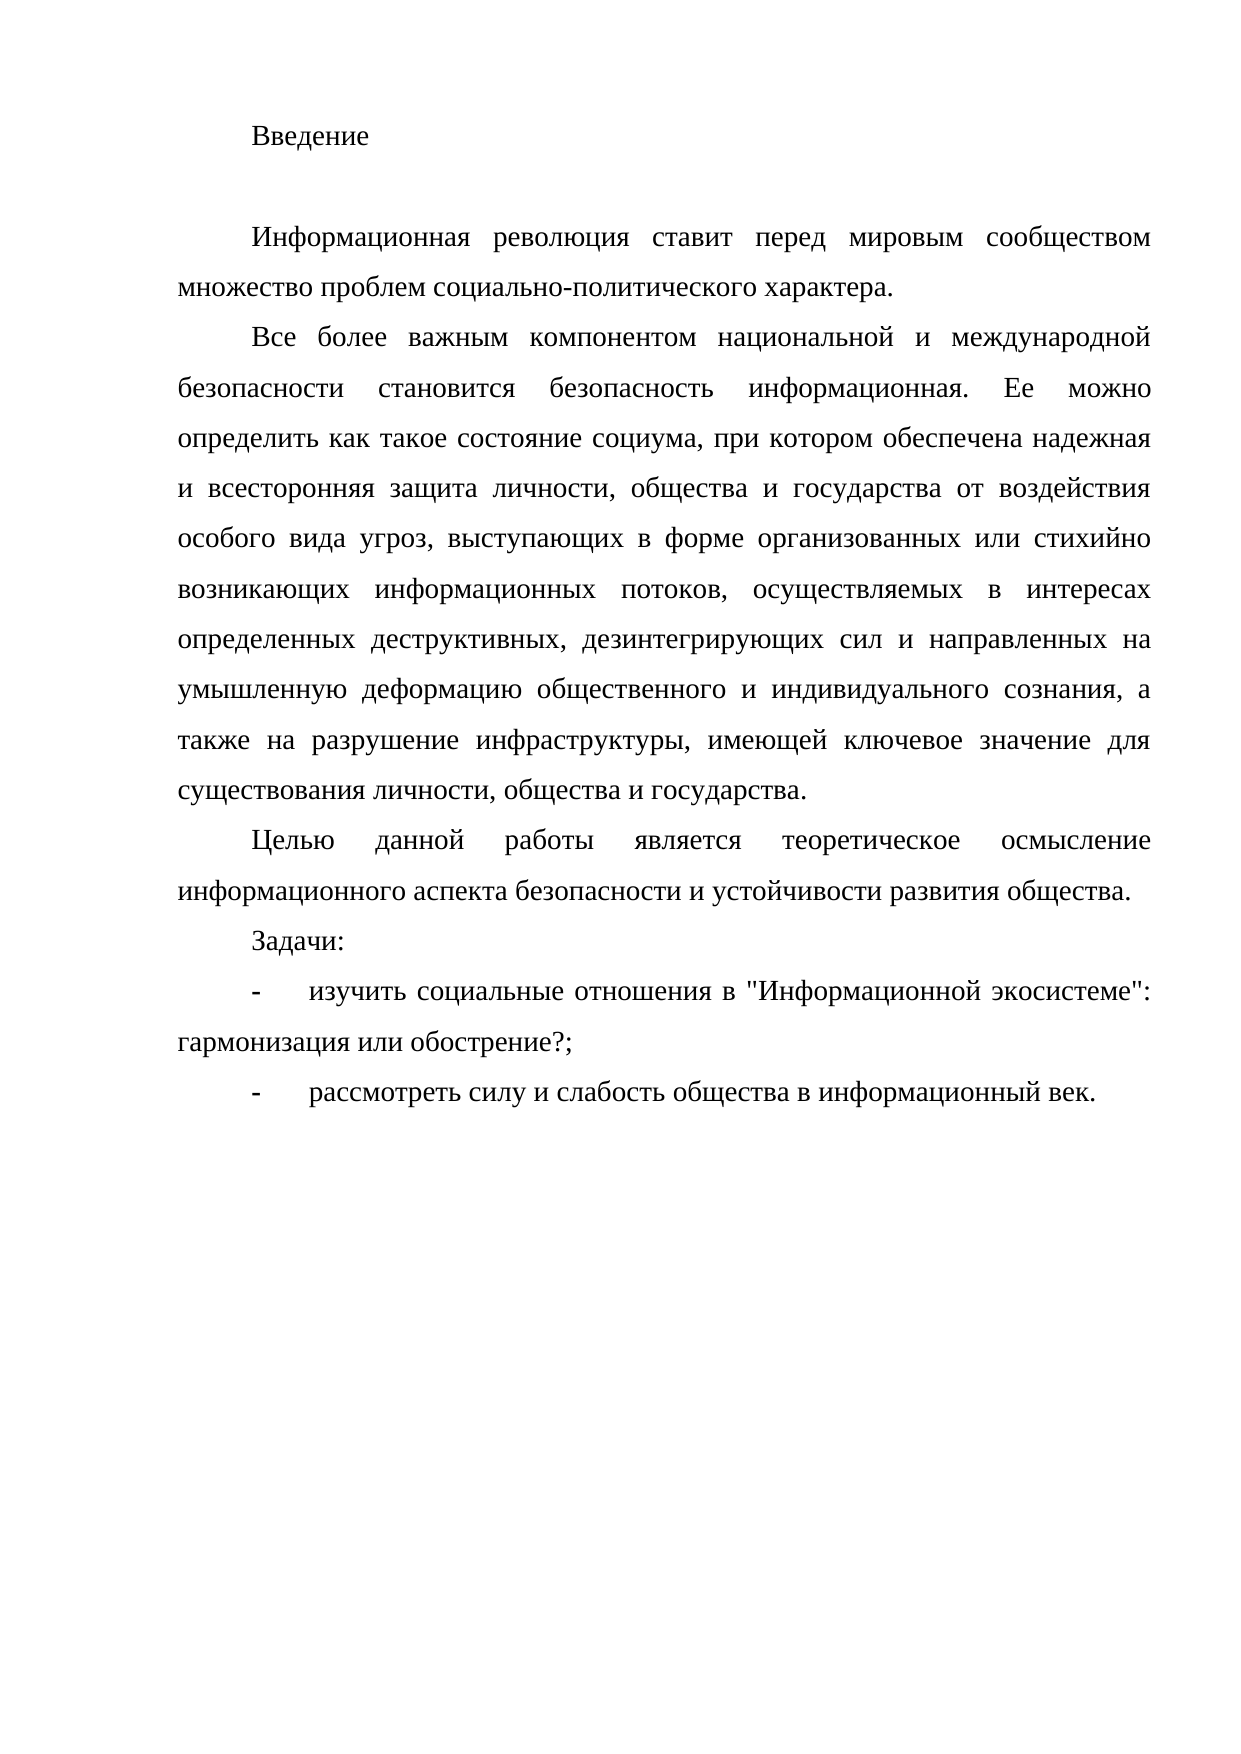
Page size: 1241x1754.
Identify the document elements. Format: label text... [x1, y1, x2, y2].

list изучить социальные отношения в "Информационной экосистеме": гармонизация или обострение?; [177, 973, 1152, 1057]
text Введение [177, 118, 1152, 152]
text Все более важным компонентом национальной и международной безопасности становится безопасность информационная. Ее можно определить как такое состояние социума, при котором обеспечена надежная и всесторонняя защита личности, общества и государства от воздействия особого вида угроз, выступающих в форме организованных или стихийно возникающих информационных потоков, осуществляемых в интересах определенных деструктивных, дезинтегрирующих сил и направленных на умышленную деформацию общественного и индивидуального сознания, а также на разрушение инфраструктуры, имеющей ключевое значение для существования личности, общества и государства. [177, 319, 1152, 806]
list рассмотреть силу и слабость общества в информационный век. [177, 1074, 1152, 1108]
text Информационная революция ставит перед мировым сообществом множество проблем социально-политического характера. [177, 219, 1152, 303]
text Целью данной работы является теоретическое осмысление информационного аспекта безопасности и устойчивости развития общества. [177, 822, 1152, 906]
text Задачи: [177, 923, 1152, 957]
